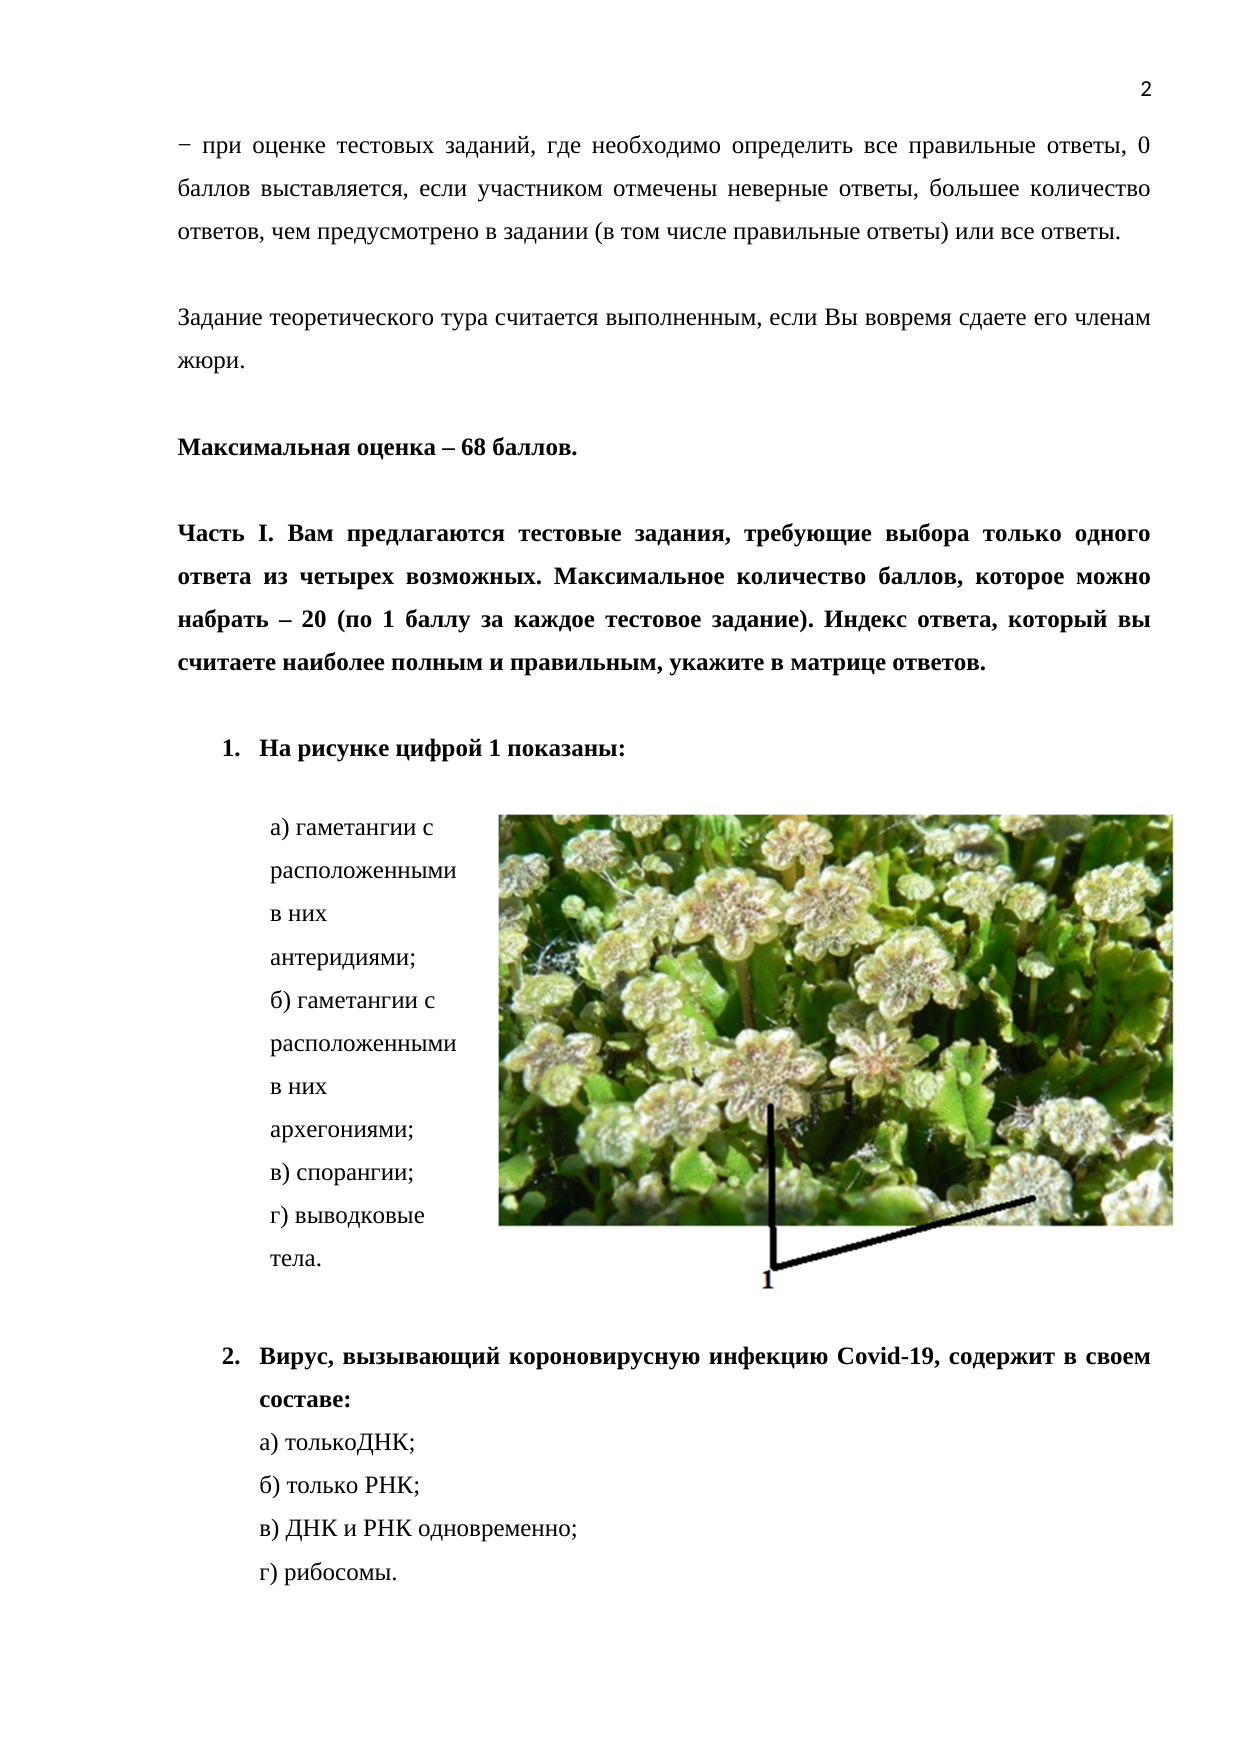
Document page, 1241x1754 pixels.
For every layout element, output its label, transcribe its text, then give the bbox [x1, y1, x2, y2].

table_header [486, 812, 1191, 1341]
list в) ДНК и РНК одновременно; [259, 1513, 1152, 1542]
text − при оценке тестовых заданий, где необходимо определить все правильные ответы, 0 баллов выставляется, если участником отмечены неверные ответы, большее количество ответов, чем предусмотрено в задании (в том числе правильные ответы) или все ответы. [177, 130, 1152, 245]
table_header а) гаметангии с расположенными в них антеридиями; б) гаметангии с расположенными в них архегониями; в) спорангии; г) выводковые тела. [256, 812, 486, 1341]
list б) только РНК; [259, 1470, 1152, 1499]
list Вирус, вызывающий короновирусную инфекцию Covid-19, содержит в своем составе: [222, 1341, 1152, 1413]
text Часть I. Вам предлагаются тестовые задания, требующие выбора только одного ответа из четырех возможных. Максимальное количество баллов, которое можно набрать – 20 (по 1 баллу за каждое тестовое задание). Индекс ответа, который вы считаете наиболее полным и правильным, укажите в матрице ответов. [177, 518, 1152, 676]
list а) толькоДНК; [259, 1427, 1152, 1456]
list На рисунке цифрой 1 показаны: [222, 733, 1152, 762]
text Задание теоретического тура считается выполненным, если Вы вовремя сдаете его членам жюри. [177, 302, 1152, 374]
text Максимальная оценка – 68 баллов. [177, 432, 1152, 460]
list г) рибосомы. [259, 1557, 1152, 1585]
picture [496, 812, 1177, 1323]
